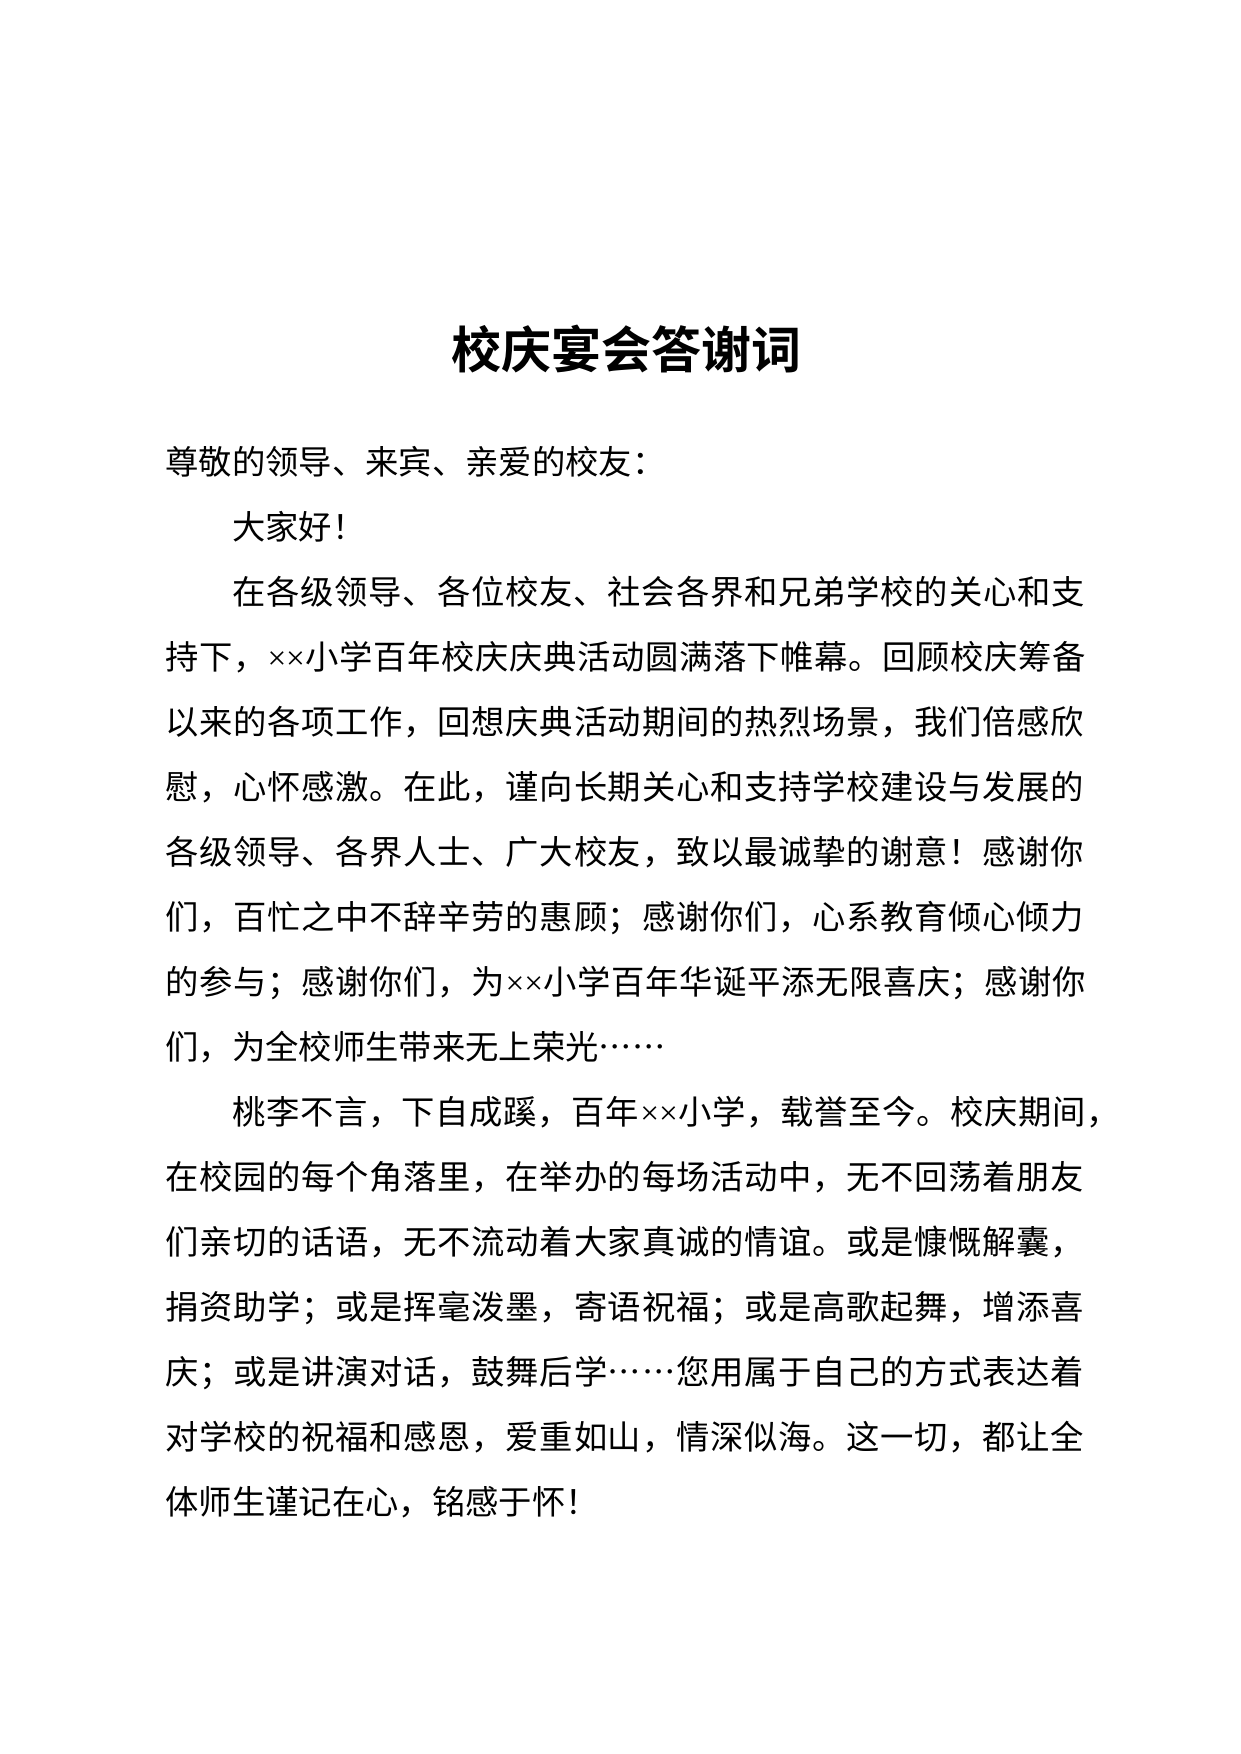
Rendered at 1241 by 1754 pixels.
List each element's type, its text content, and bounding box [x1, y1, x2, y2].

text 桃李不言，下自成蹊，百年××小学，载誉至今。校庆期间，在校园的每个角落里，在举办的每场活动中，无不回荡着朋友们亲切的话语，无不流动着大家真诚的情谊。或是慷慨解囊，捐资助学；或是挥毫泼墨，寄语祝福；或是高歌起舞，增添喜庆；或是讲演对话，鼓舞后学……您用属于自己的方式表达着对学校的祝福和感恩，爱重如山，情深似海。这一切，都让全体师生谨记在心，铭感于怀！ [165, 1078, 1087, 1533]
text 在各级领导、各位校友、社会各界和兄弟学校的关心和支持下，××小学百年校庆庆典活动圆满落下帷幕。回顾校庆筹备以来的各项工作，回想庆典活动期间的热烈场景，我们倍感欣慰，心怀感激。在此，谨向长期关心和支持学校建设与发展的各级领导、各界人士、广大校友，致以最诚挚的谢意！感谢你们，百忙之中不辞辛劳的惠顾；感谢你们，心系教育倾心倾力的参与；感谢你们，为××小学百年华诞平添无限喜庆；感谢你们，为全校师生带来无上荣光…… [165, 558, 1087, 1078]
text 大家好！ [165, 493, 1087, 558]
text 尊敬的领导、来宾、亲爱的校友： [165, 428, 1087, 493]
text 校庆宴会答谢词 [165, 298, 1087, 395]
